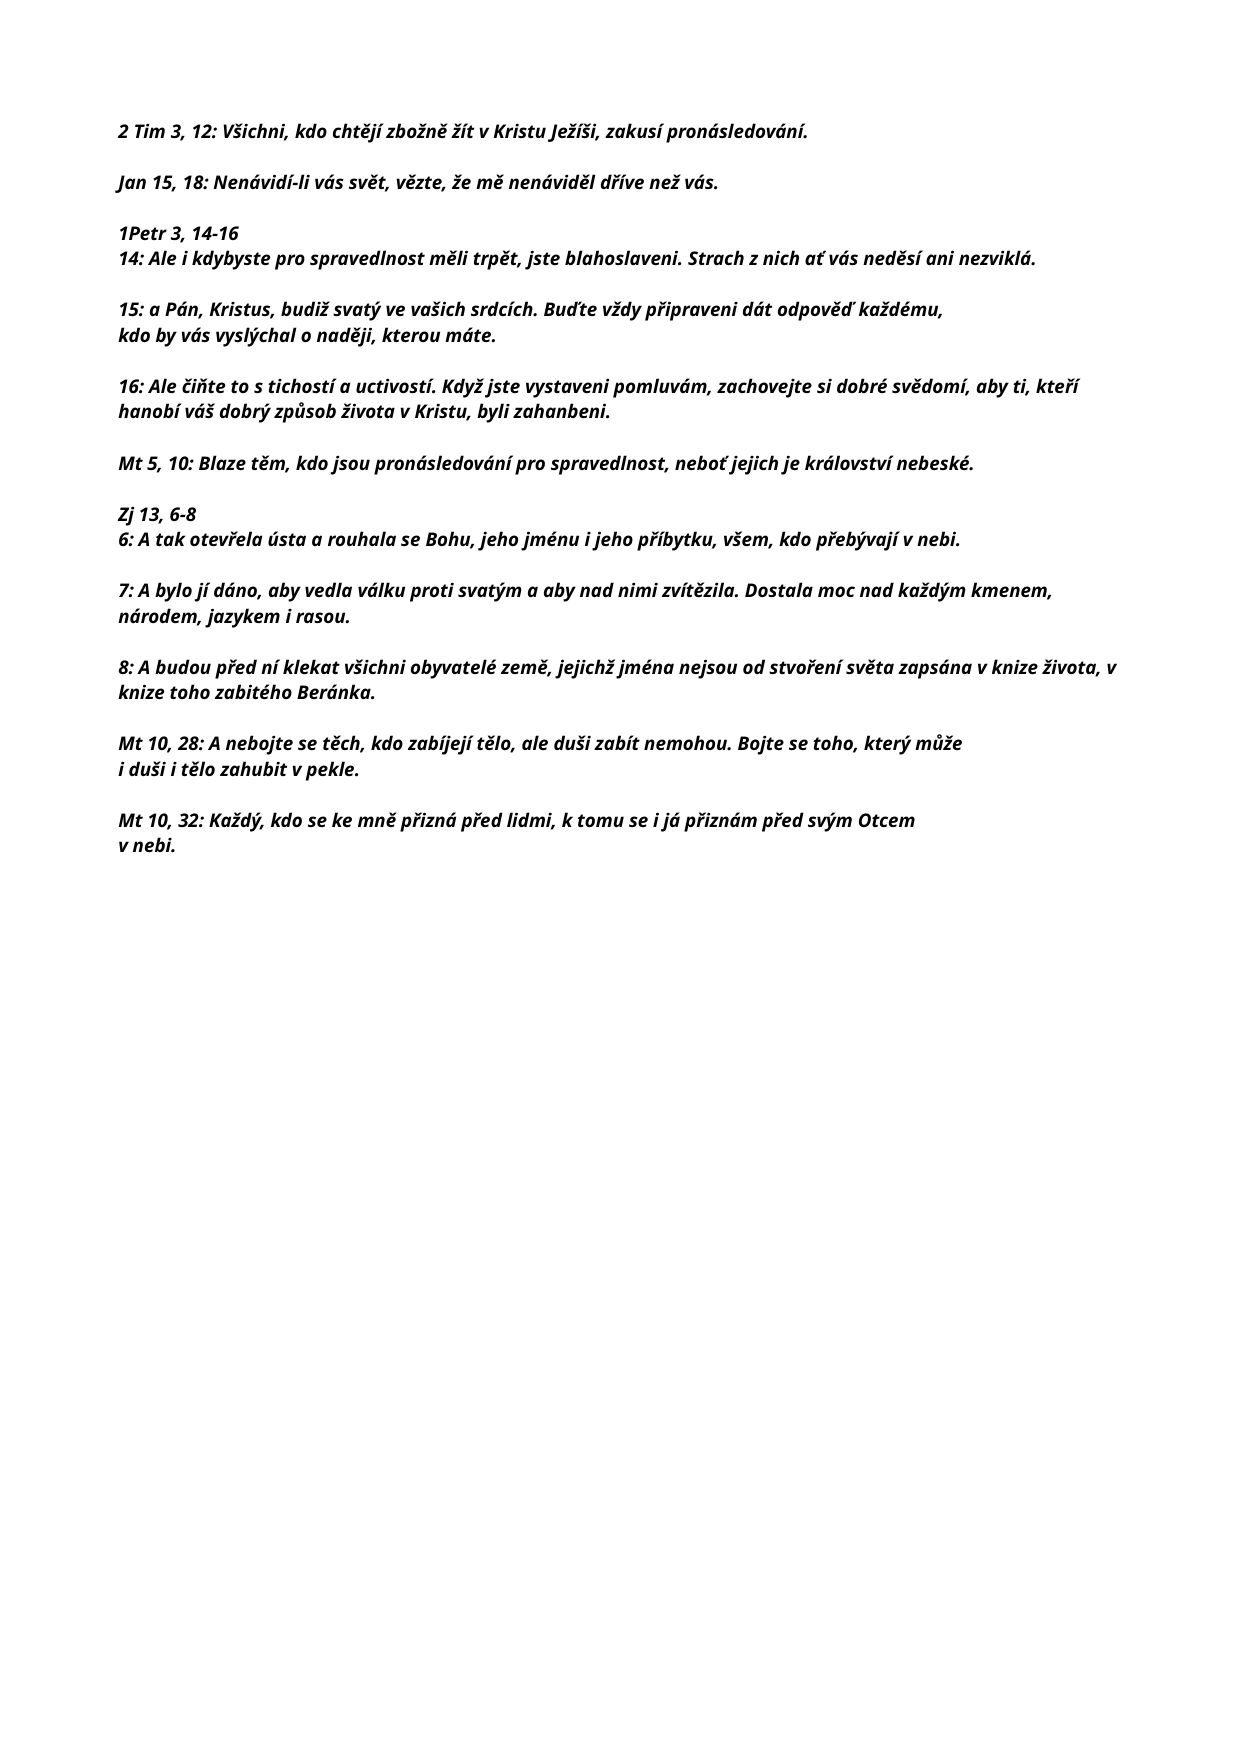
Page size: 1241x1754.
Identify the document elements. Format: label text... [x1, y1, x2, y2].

text Zj 13, 6-8 [118, 501, 1122, 526]
text 2 Tim 3, 12: Všichni, kdo chtějí zbožně žít v Kristu Ježíši, zakusí pronásledování. [118, 118, 1122, 144]
text Mt 5, 10: Blaze těm, kdo jsou pronásledování pro spravedlnost, neboť jejich je království nebeské. [118, 450, 1122, 475]
text Mt 10, 28: A nebojte se těch, kdo zabíjejí tělo, ale duši zabít nemohou. Bojte se toho, který může i duši i tělo zahubit v pekle. [118, 731, 1122, 782]
text Jan 15, 18: Nenávidí-li vás svět, vězte, že mě nenáviděl dříve než vás. [118, 169, 1122, 195]
text 14: Ale i kdybyste pro spravedlnost měli trpět, jste blahoslaveni. Strach z nich ať vás neděsí ani nezviklá. [118, 246, 1122, 271]
text 8: A budou před ní klekat všichni obyvatelé země, jejichž jména nejsou od stvoření světa zapsána v knize života, v knize toho zabitého Beránka. [118, 654, 1122, 705]
text Mt 10, 32: Každý, kdo se ke mně přizná před lidmi, k tomu se i já přiznám před svým Otcem v nebi. [118, 807, 1122, 858]
text 15: a Pán, Kristus, budiž svatý ve vašich srdcích. Buďte vždy připraveni dát odpověď každému, kdo by vás vyslýchal o naději, kterou máte. [118, 297, 1122, 348]
text 7: A bylo jí dáno, aby vedla válku proti svatým a aby nad nimi zvítězila. Dostala moc nad každým kmenem, národem, jazykem i rasou. [118, 577, 1122, 628]
text 16: Ale čiňte to s tichostí a uctivostí. Když jste vystaveni pomluvám, zachovejte si dobré svědomí, aby ti, kteří hanobí váš dobrý způsob života v Kristu, byli zahanbeni. [118, 373, 1122, 424]
text 1Petr 3, 14-16 [118, 220, 1122, 246]
text 6: A tak otevřela ústa a rouhala se Bohu, jeho jménu i jeho příbytku, všem, kdo přebývají v nebi. [118, 526, 1122, 552]
